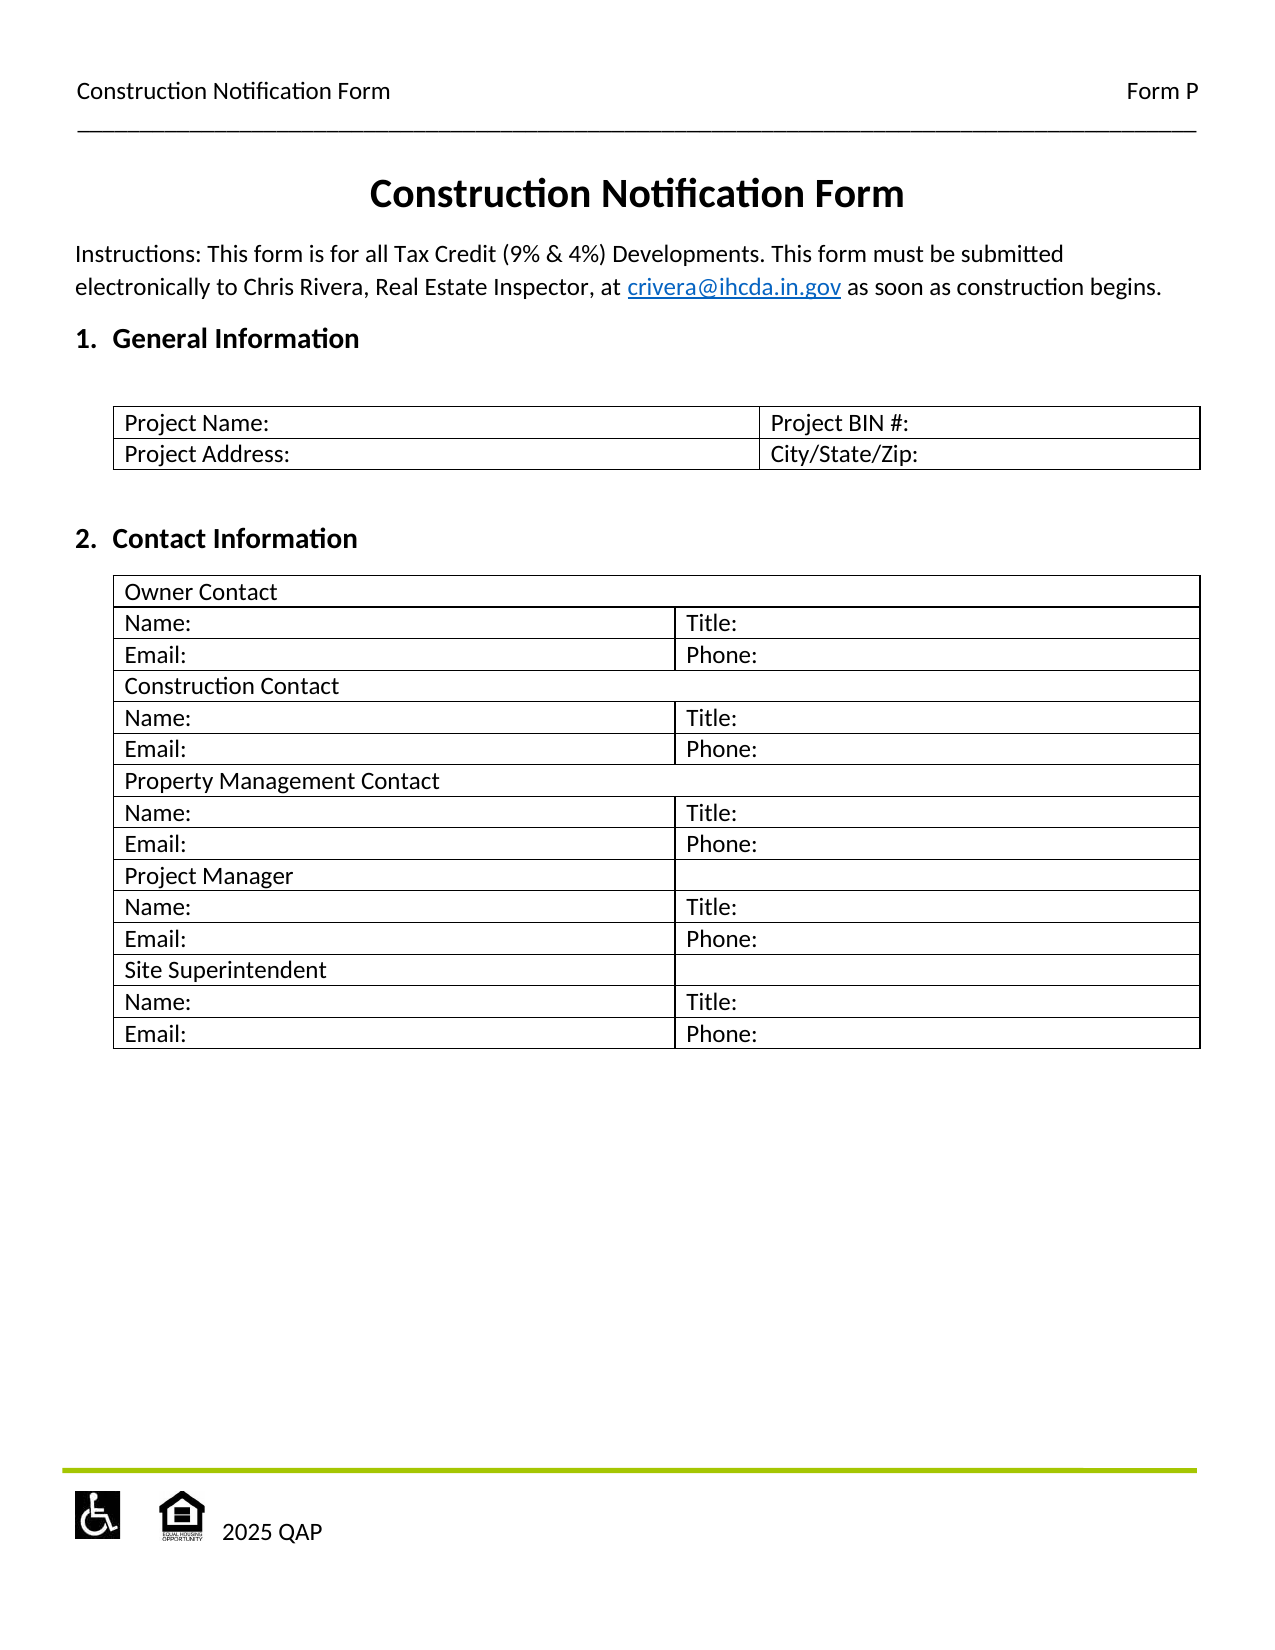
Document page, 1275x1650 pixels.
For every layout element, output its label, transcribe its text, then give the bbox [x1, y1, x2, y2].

table_cell Title: [676, 891, 1199, 922]
table_cell Site Superintendent [114, 955, 674, 985]
table_cell Project Manager [114, 860, 674, 890]
table_cell Email: [114, 923, 674, 953]
table_header Project Name: [114, 407, 759, 437]
table_cell Phone: [676, 1018, 1199, 1048]
table_cell [676, 955, 1199, 985]
text Instructions: This form is for all Tax Credit (9% & 4%) Developments. This form must be submitted electronically to Chris Rivera, Real Estate Inspector, at crivera@ihcda.in.gov as soon as construction begins. [75, 238, 1200, 302]
table_cell Title: [676, 702, 1199, 733]
table_header Owner Contact [114, 576, 1199, 606]
picture [159, 1491, 205, 1541]
table_cell Phone: [676, 734, 1199, 764]
table_cell Email: [114, 639, 674, 669]
list General Information [75, 321, 1200, 356]
table_cell Phone: [676, 828, 1199, 859]
table_cell Email: [114, 1018, 674, 1048]
table_cell Name: [114, 797, 674, 827]
table_cell Title: [676, 608, 1199, 638]
picture [75, 1491, 121, 1539]
table_cell Phone: [676, 639, 1199, 669]
table_cell City/State/Zip: [760, 439, 1199, 469]
table_cell Name: [114, 986, 674, 1017]
table_cell Name: [114, 702, 674, 733]
table_cell Title: [676, 986, 1199, 1017]
table_cell Email: [114, 828, 674, 859]
table_header Project BIN #: [760, 407, 1199, 437]
table_cell Property Management Contact [114, 765, 1199, 796]
table_cell Phone: [676, 923, 1199, 953]
list Contact Information [75, 520, 1200, 555]
table_cell Title: [676, 797, 1199, 827]
text Construction Notification Form [75, 167, 1200, 217]
table_cell Construction Contact [114, 671, 1199, 701]
table_cell [676, 860, 1199, 890]
table_cell Name: [114, 608, 674, 638]
table_cell Project Address: [114, 439, 759, 469]
table_cell Name: [114, 891, 674, 922]
table_cell Email: [114, 734, 674, 764]
